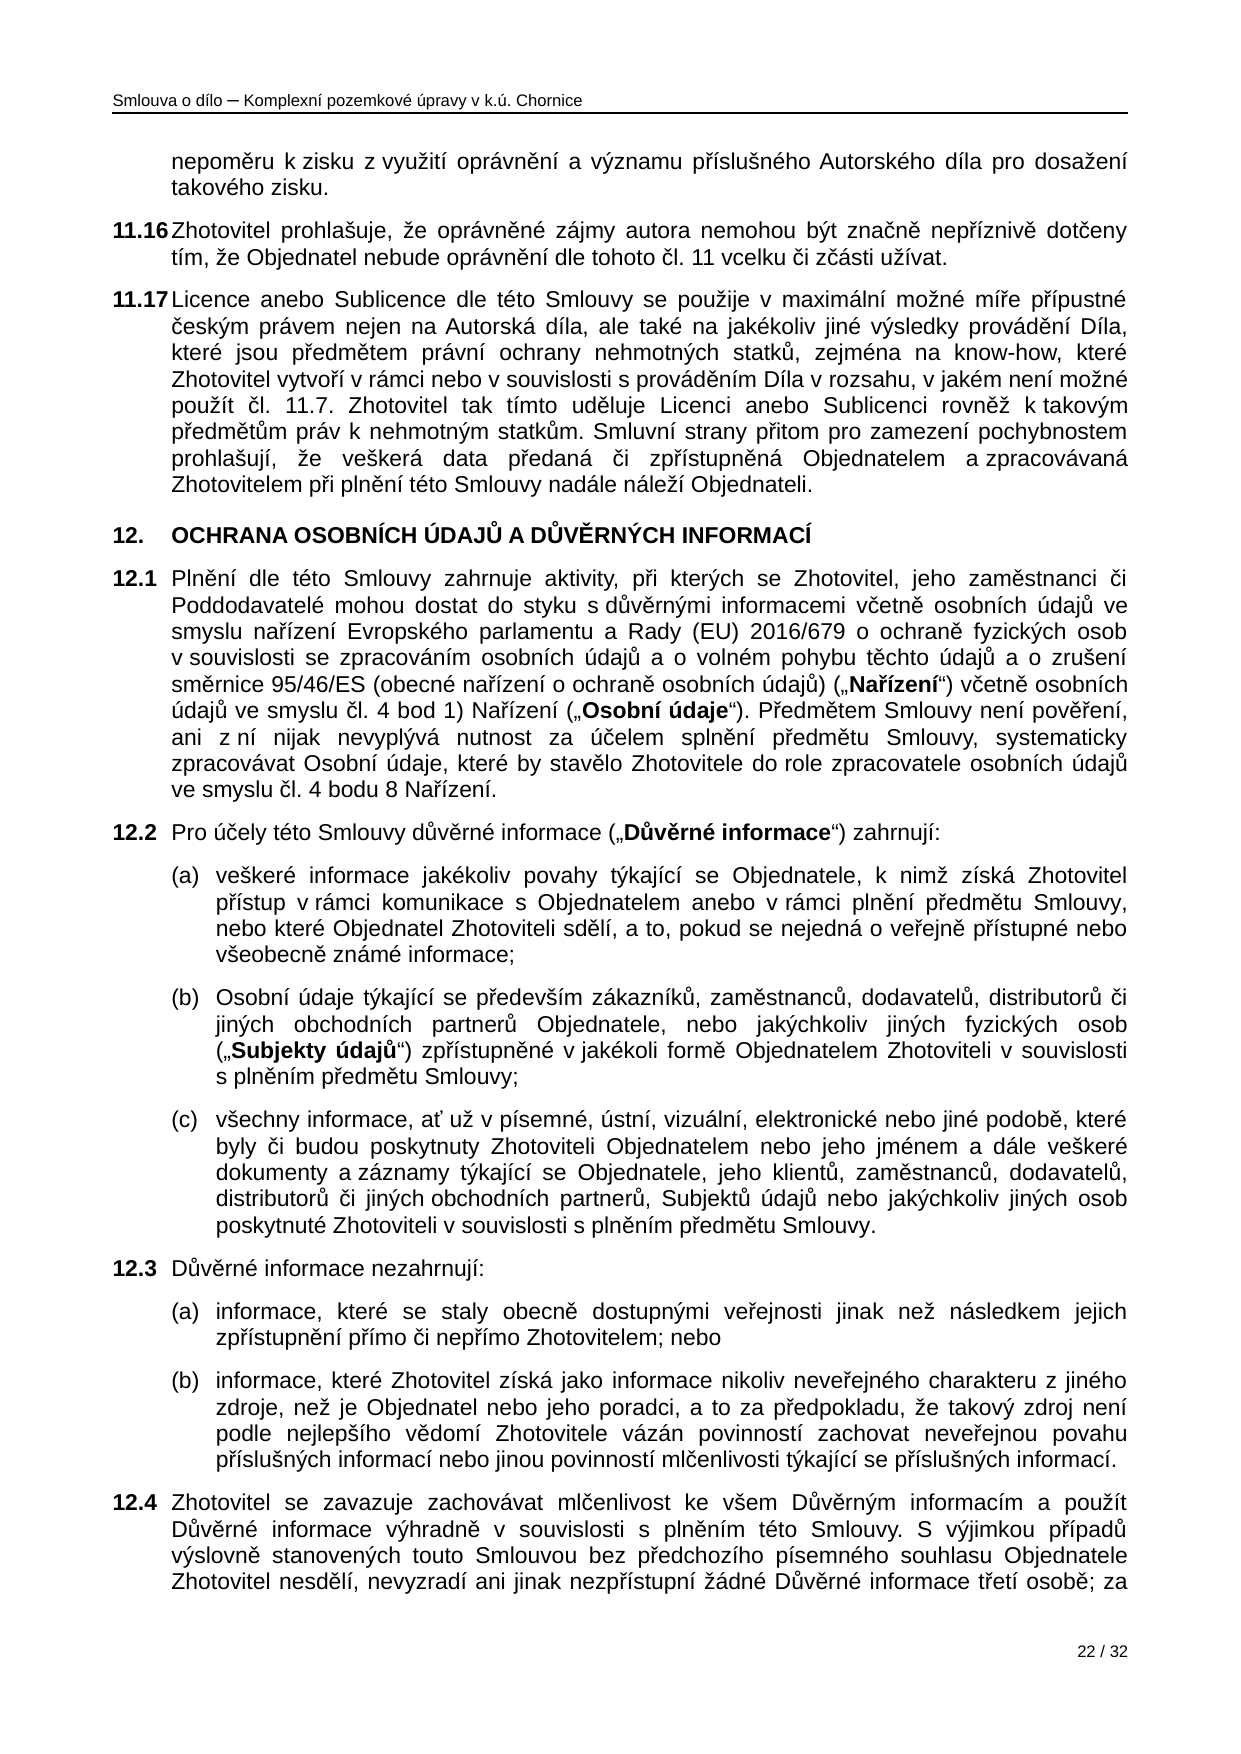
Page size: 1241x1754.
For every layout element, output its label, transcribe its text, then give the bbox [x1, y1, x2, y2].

text Licence anebo Sublicence dle této Smlouvy se použije v maximální možné míře přípustné českým právem nejen na Autorská díla, ale také na jakékoliv jiné výsledky provádění Díla, které jsou předmětem právní ochrany nehmotných statků, zejména na know-how, které Zhotovitel vytvoří v rámci nebo v souvislosti s prováděním Díla v rozsahu, v jakém není možné použít čl. 11.7. Zhotovitel tak tímto uděluje Licenci anebo Sublicenci rovněž k takovým předmětům práv k nehmotným statkům. Smluvní strany přitom pro zamezení pochybnostem prohlašují, že veškerá data předaná či zpřístupněná Objednatelem a zpracovávaná Zhotovitelem při plnění této Smlouvy nadále náleží Objednateli. [112, 286, 1128, 497]
list informace, které se staly obecně dostupnými veřejnosti jinak než následkem jejich zpřístupnění přímo či nepřímo Zhotovitelem; nebo [171, 1298, 1128, 1351]
text Plnění dle této Smlouvy zahrnuje aktivity, při kterých se Zhotovitel, jeho zaměstnanci či Poddodavatelé mohou dostat do styku s důvěrnými informacemi včetně osobních údajů ve smyslu nařízení Evropského parlamentu a Rady (EU) 2016/679 o ochraně fyzických osob v souvislosti se zpracováním osobních údajů a o volném pohybu těchto údajů a o zrušení směrnice 95/46/ES (obecné nařízení o ochraně osobních údajů) („Nařízení“) včetně osobních údajů ve smyslu čl. 4 bod 1) Nařízení („Osobní údaje“). Předmětem Smlouvy není pověření, ani z ní nijak nevyplývá nutnost za účelem splnění předmětu Smlouvy, systematicky zpracovávat Osobní údaje, které by stavělo Zhotovitele do role zpracovatele osobních údajů ve smyslu čl. 4 bodu 8 Nařízení. [112, 565, 1128, 802]
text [112, 148, 1128, 200]
text Zhotovitel prohlašuje, že oprávněné zájmy autora nemohou být značně nepříznivě dotčeny tím, že Objednatel nebude oprávnění dle tohoto čl. 11 vcelku či zčásti užívat. [112, 217, 1128, 270]
text všechny informace, ať už v písemné, ústní, vizuální, elektronické nebo jiné podobě, které byly či budou poskytnuty Zhotoviteli Objednatelem nebo jeho jménem a dále veškeré dokumenty a záznamy týkající se Objednatele, jeho klientů, zaměstnanců, dodavatelů, distributorů či jiných obchodních partnerů, Subjektů údajů nebo jakýchkoliv jiných osob poskytnuté Zhotoviteli v souvislosti s plněním předmětu Smlouvy. [171, 1106, 1128, 1238]
text Ochrana osobních údajů a Důvěrných informací [112, 522, 1128, 549]
list veškeré informace jakékoliv povahy týkající se Objednatele, k nimž získá Zhotovitel přístup v rámci komunikace s Objednatelem anebo v rámci plnění předmětu Smlouvy, nebo které Objednatel Zhotoviteli sdělí, a to, pokud se nejedná o veřejně přístupné nebo všeobecně známé informace; [171, 862, 1128, 968]
text Osobní údaje týkající se především zákazníků, zaměstnanců, dodavatelů, distributorů či jiných obchodních partnerů Objednatele, nebo jakýchkoliv jiných fyzických osob („Subjekty údajů“) zpřístupněné v jakékoli formě Objednatelem Zhotoviteli v souvislosti s plněním předmětu Smlouvy; [171, 984, 1128, 1090]
list informace, které Zhotovitel získá jako informace nikoliv neveřejného charakteru z jiného zdroje, než je Objednatel nebo jeho poradci, a to za předpokladu, že takový zdroj není podle nejlepšího vědomí Zhotovitele vázán povinností zachovat neveřejnou povahu příslušných informací nebo jinou povinností mlčenlivosti týkající se příslušných informací. [171, 1367, 1128, 1473]
text Pro účely této Smlouvy důvěrné informace („Důvěrné informace“) zahrnují: [112, 819, 1128, 846]
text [112, 1489, 1128, 1595]
text Důvěrné informace nezahrnují: [112, 1255, 1128, 1281]
